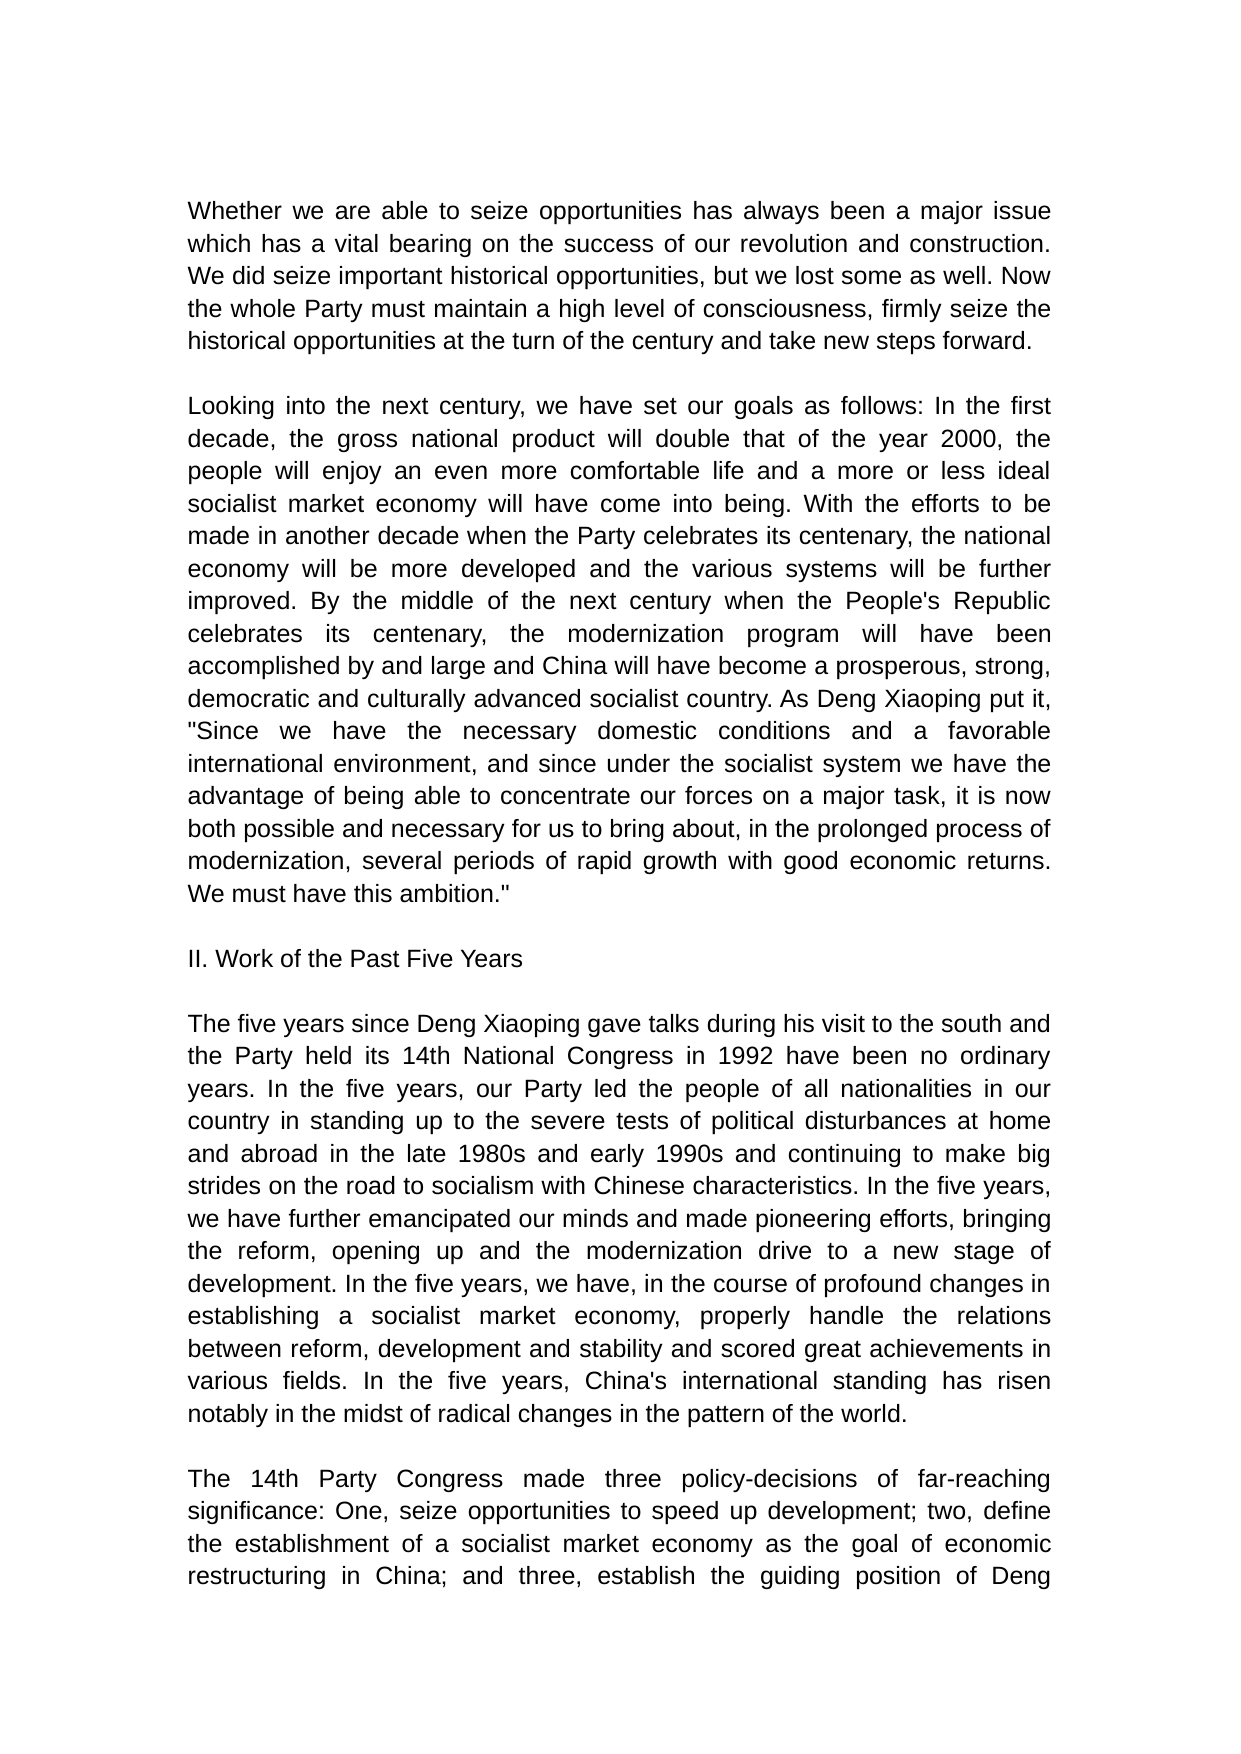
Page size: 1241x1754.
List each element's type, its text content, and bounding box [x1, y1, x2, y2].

text The five years since Deng Xiaoping gave talks during his visit to the south and the Party held its 14th National Congress in 1992 have been no ordinary years. In the five years, our Party led the people of all nationalities in our country in standing up to the severe tests of political disturbances at home and abroad in the late 1980s and early 1990s and continuing to make big strides on the road to socialism with Chinese characteristics. In the five years, we have further emancipated our minds and made pioneering efforts, bringing the reform, opening up and the modernization drive to a new stage of development. In the five years, we have, in the course of profound changes in establishing a socialist market economy, properly handle the relations between reform, development and stability and scored great achievements in various fields. In the five years, China's international standing has risen notably in the midst of radical changes in the pattern of the world. [187, 1007, 1053, 1429]
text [187, 1462, 1053, 1592]
text II. Work of the Past Five Years [187, 942, 1053, 974]
text Whether we are able to seize opportunities has always been a major issue which has a vital bearing on the success of our revolution and construction. We did seize important historical opportunities, but we lost some as well. Now the whole Party must maintain a high level of consciousness, firmly seize the historical opportunities at the turn of the century and take new steps forward. [187, 194, 1053, 357]
text Looking into the next century, we have set our goals as follows: In the first decade, the gross national product will double that of the year 2000, the people will enjoy an even more comfortable life and a more or less ideal socialist market economy will have come into being. With the efforts to be made in another decade when the Party celebrates its centenary, the national economy will be more developed and the various systems will be further improved. By the middle of the next century when the People's Republic celebrates its centenary, the modernization program will have been accomplished by and large and China will have become a prosperous, strong, democratic and culturally advanced socialist country. As Deng Xiaoping put it, "Since we have the necessary domestic conditions and a favorable international environment, and since under the socialist system we have the advantage of being able to concentrate our forces on a major task, it is now both possible and necessary for us to bring about, in the prolonged process of modernization, several periods of rapid growth with good economic returns. We must have this ambition." [187, 389, 1053, 909]
